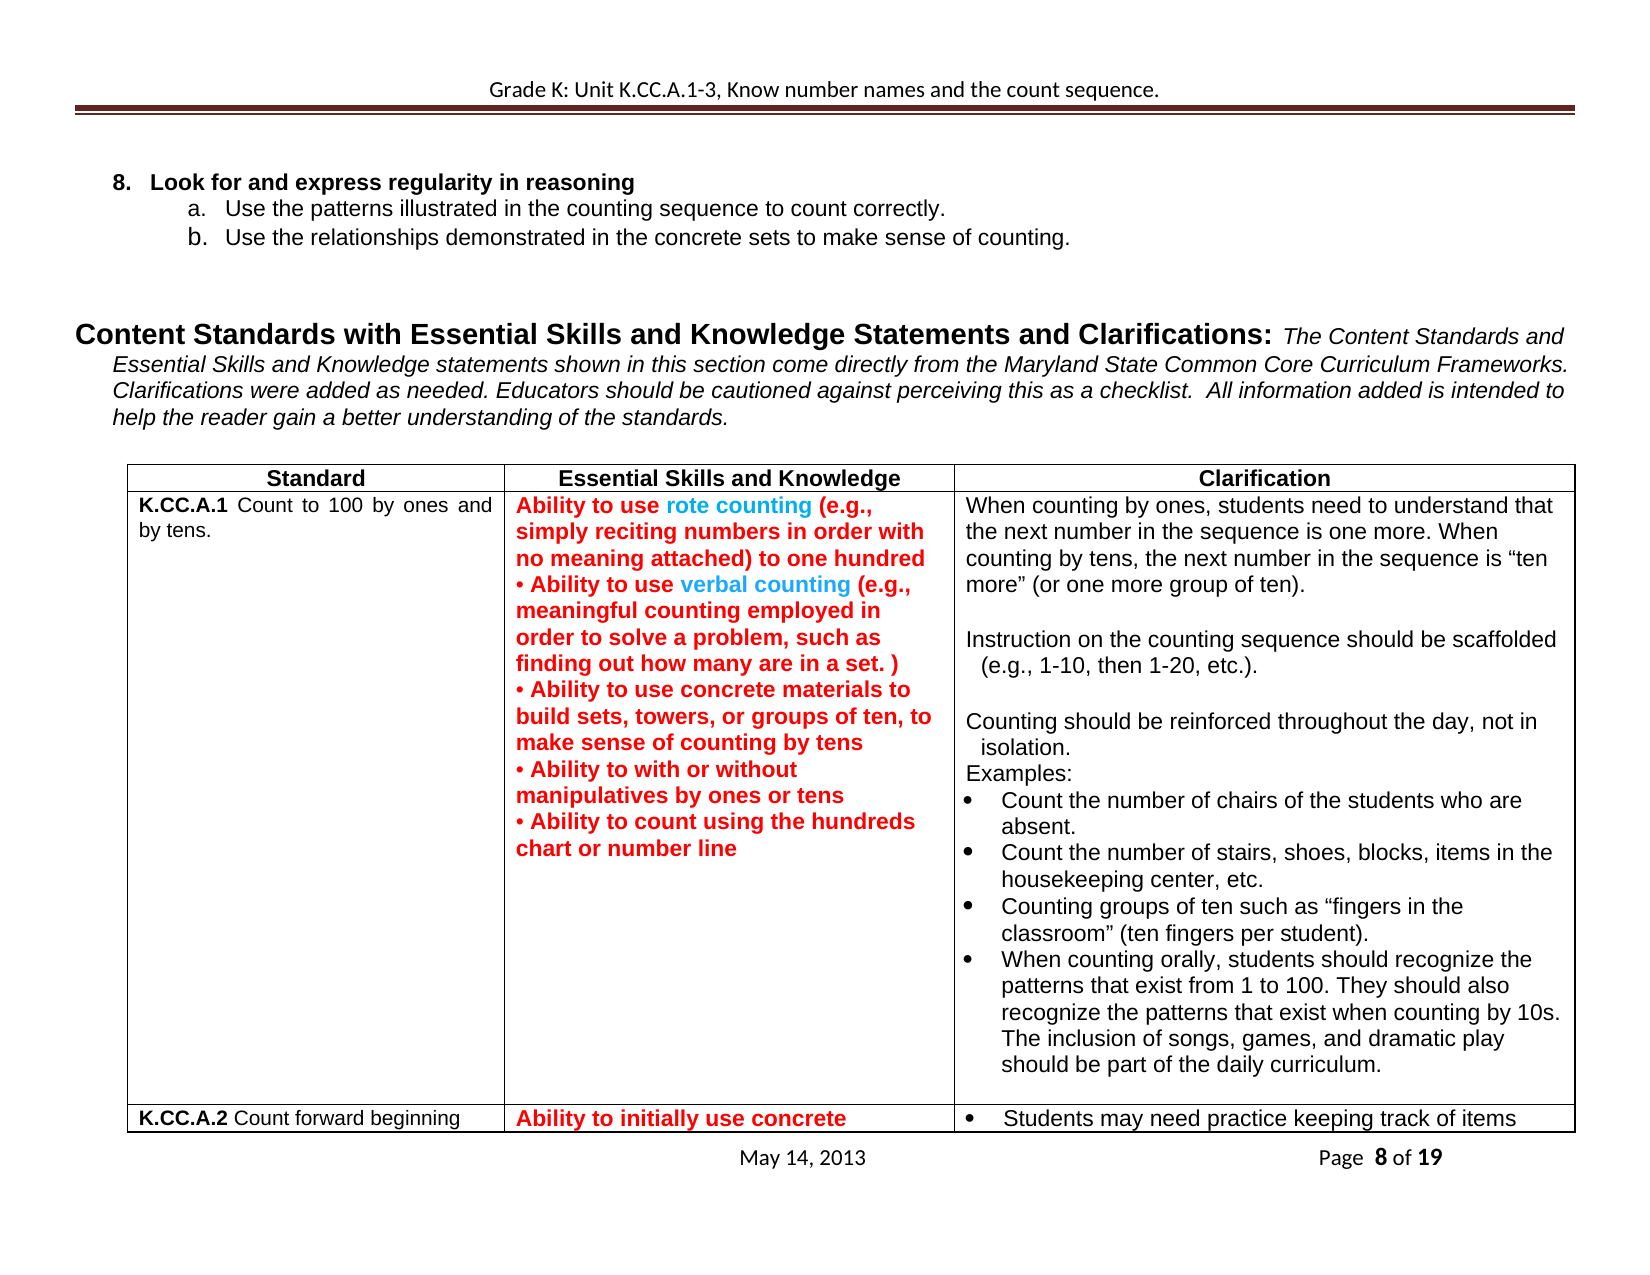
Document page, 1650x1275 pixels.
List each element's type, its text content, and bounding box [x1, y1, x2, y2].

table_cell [955, 1105, 1574, 1131]
table_cell When counting by ones, students need to understand that the next number in the sequence is one more. When counting by tens, the next number in the sequence is “ten more” (or one more group of ten). Instruction on the counting sequence should be scaffolded (e.g., 1-10, then 1-20, etc.). Counting should be reinforced throughout the day, not in isolation. Examples: Count the number of chairs of the students who are absent. Count the number of stairs, shoes, blocks, items in the housekeeping center, etc. Counting groups of ten such as “fingers in the classroom” (ten fingers per student). When counting orally, students should recognize the patterns that exist from 1 to 100. They should also recognize the patterns that exist when counting by 10s. The inclusion of songs, games, and dramatic play should be part of the daily curriculum. [955, 492, 1574, 1104]
table_header Standard [128, 465, 504, 491]
list Look for and express regularity in reasoning [112, 169, 1575, 195]
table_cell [505, 1105, 954, 1131]
table_cell Ability to use rote counting (e.g., simply reciting numbers in order with no meaning attached) to one hundred • Ability to use verbal counting (e.g., meaningful counting employed in order to solve a problem, such as finding out how many are in a set. ) • Ability to use concrete materials to build sets, towers, or groups of ten, to make sense of counting by tens • Ability to with or without manipulatives by ones or tens • Ability to count using the hundreds chart or number line [505, 492, 954, 1104]
text Content Standards with Essential Skills and Knowledge Statements and Clarifications: The Content Standards and Essential Skills and Knowledge statements shown in this section come directly from the Maryland State Common Core Curriculum Frameworks. Clarifications were added as needed. Educators should be cautioned against perceiving this as a checklist. All information added is intended to help the reader gain a better understanding of the standards. [75, 317, 1575, 430]
table_cell K.CC.A.1 Count to 100 by ones and by tens. [128, 492, 504, 1104]
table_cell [128, 1105, 504, 1131]
list Use the relationships demonstrated in the concrete sets to make sense of counting. [187, 222, 1575, 250]
table_header Clarification [955, 465, 1574, 491]
list Use the patterns illustrated in the counting sequence to count correctly. [187, 195, 1575, 222]
table_header Essential Skills and Knowledge [505, 465, 954, 491]
